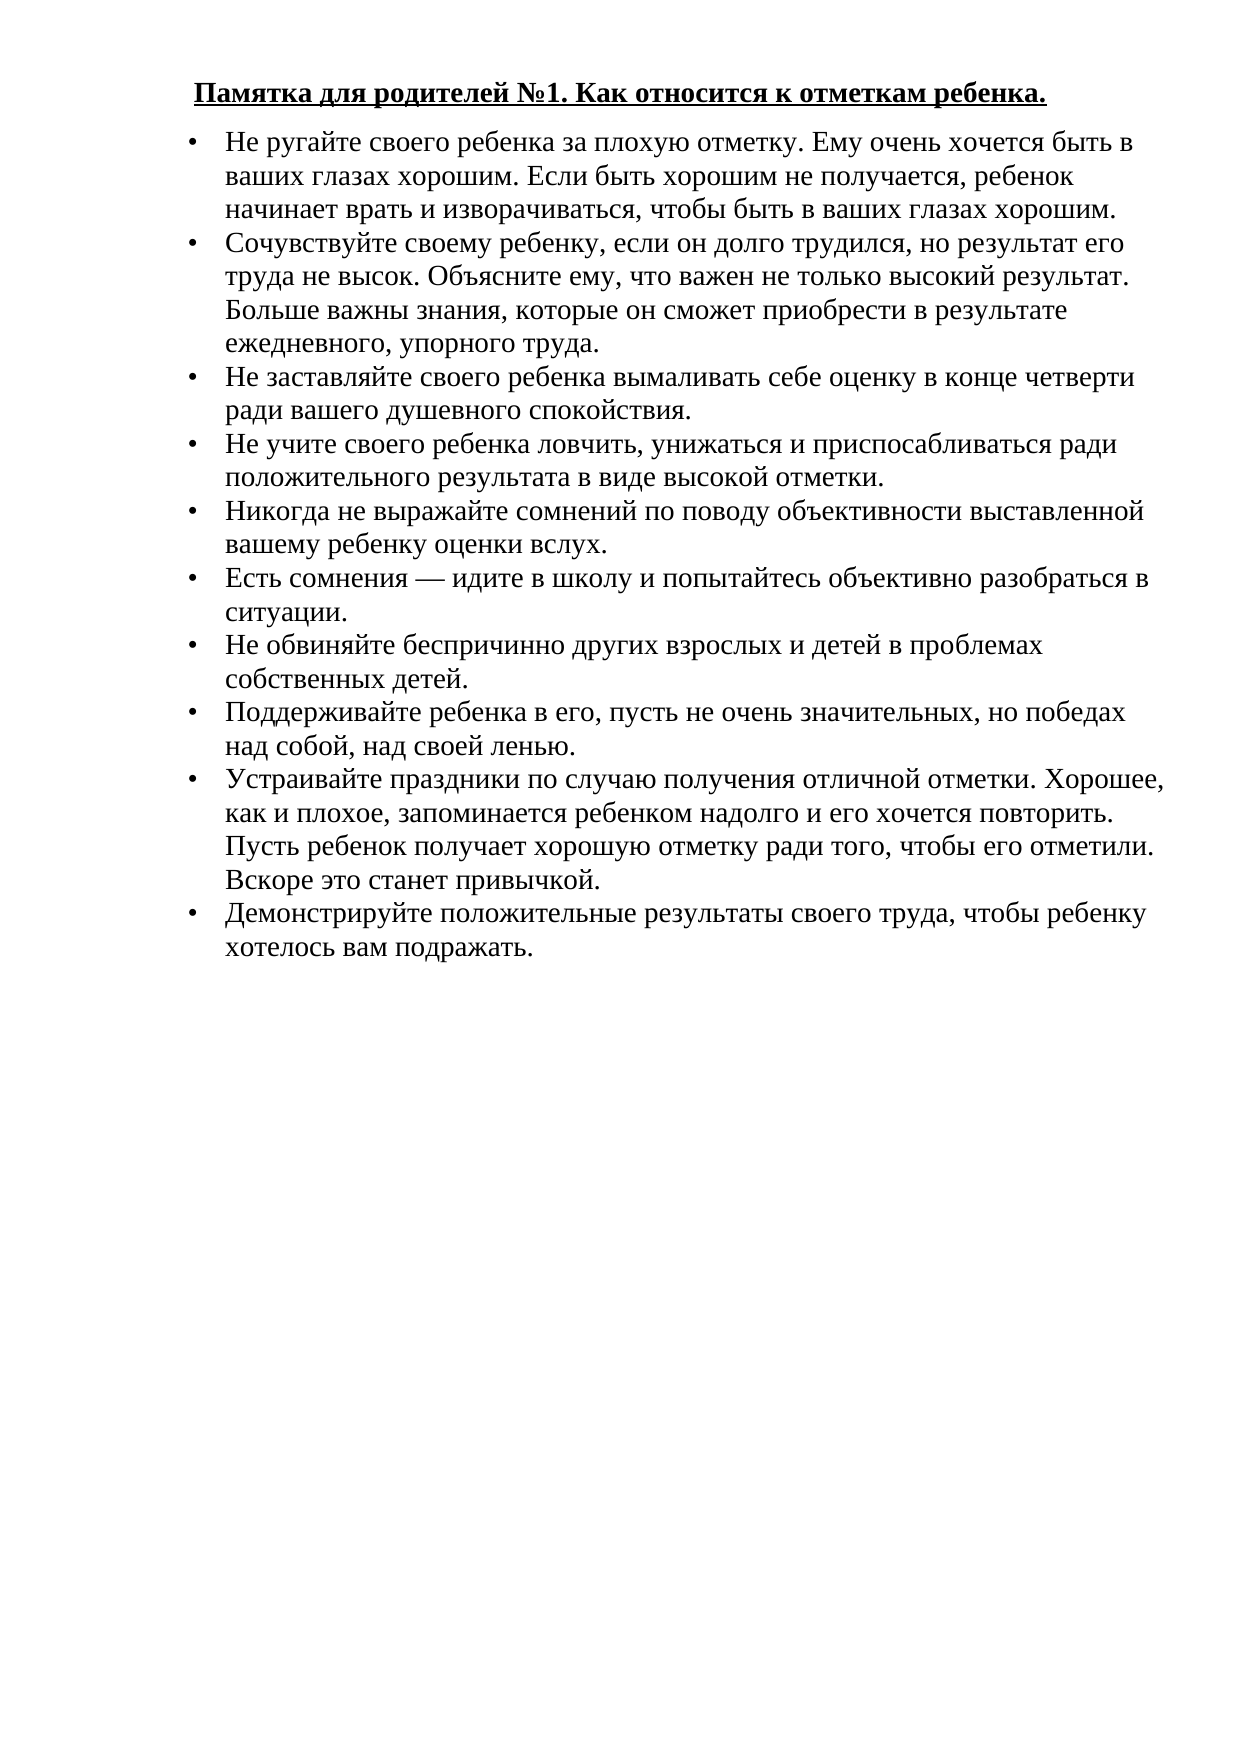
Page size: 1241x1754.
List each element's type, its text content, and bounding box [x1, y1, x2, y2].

list Сочувствуйте своему ребенку, если он долго трудился, но результат его труда не высок. Объясните ему, что важен не только высокий результат. Больше важны знания, которые он сможет приобрести в результате ежедневного, упорного труда. [187, 225, 1165, 359]
list Не обвиняйте беспричинно других взрослых и детей в проблемах собственных детей. [187, 627, 1165, 694]
list Не ругайте своего ребенка за плохую отметку. Ему очень хочется быть в ваших глазах хорошим. Если быть хорошим не получается, ребенок начинает врать и изворачиваться, чтобы быть в ваших глазах хорошим. [187, 124, 1165, 225]
list Устраивайте праздники по случаю получения отличной отметки. Хорошее, как и плохое, запоминается ребенком надолго и его хочется повторить. Пусть ребенок получает хорошую отметку ради того, чтобы его отметили. Вскоре это станет привычкой. [187, 761, 1165, 896]
list Не заставляйте своего ребенка вымаливать себе оценку в конце четверти ради вашего душевного спокойствия. [187, 359, 1165, 426]
list Не учите своего ребенка ловчить, унижаться и приспосабливаться ради положительного результата в виде высокой отметки. [187, 426, 1165, 493]
list Никогда не выражайте сомнений по поводу объективности выставленной вашему ребенку оценки вслух. [187, 493, 1165, 560]
list Есть сомнения — идите в школу и попытайтесь объективно разобраться в ситуации. [187, 560, 1165, 627]
text Памятка для родителей №1. Как относится к отметкам ребенка. [75, 75, 1165, 108]
list Демонстрируйте положительные результаты своего труда, чтобы ребенку хотелось вам подражать. [187, 896, 1165, 963]
list Поддерживайте ребенка в его, пусть не очень значительных, но победах над собой, над своей ленью. [187, 694, 1165, 761]
